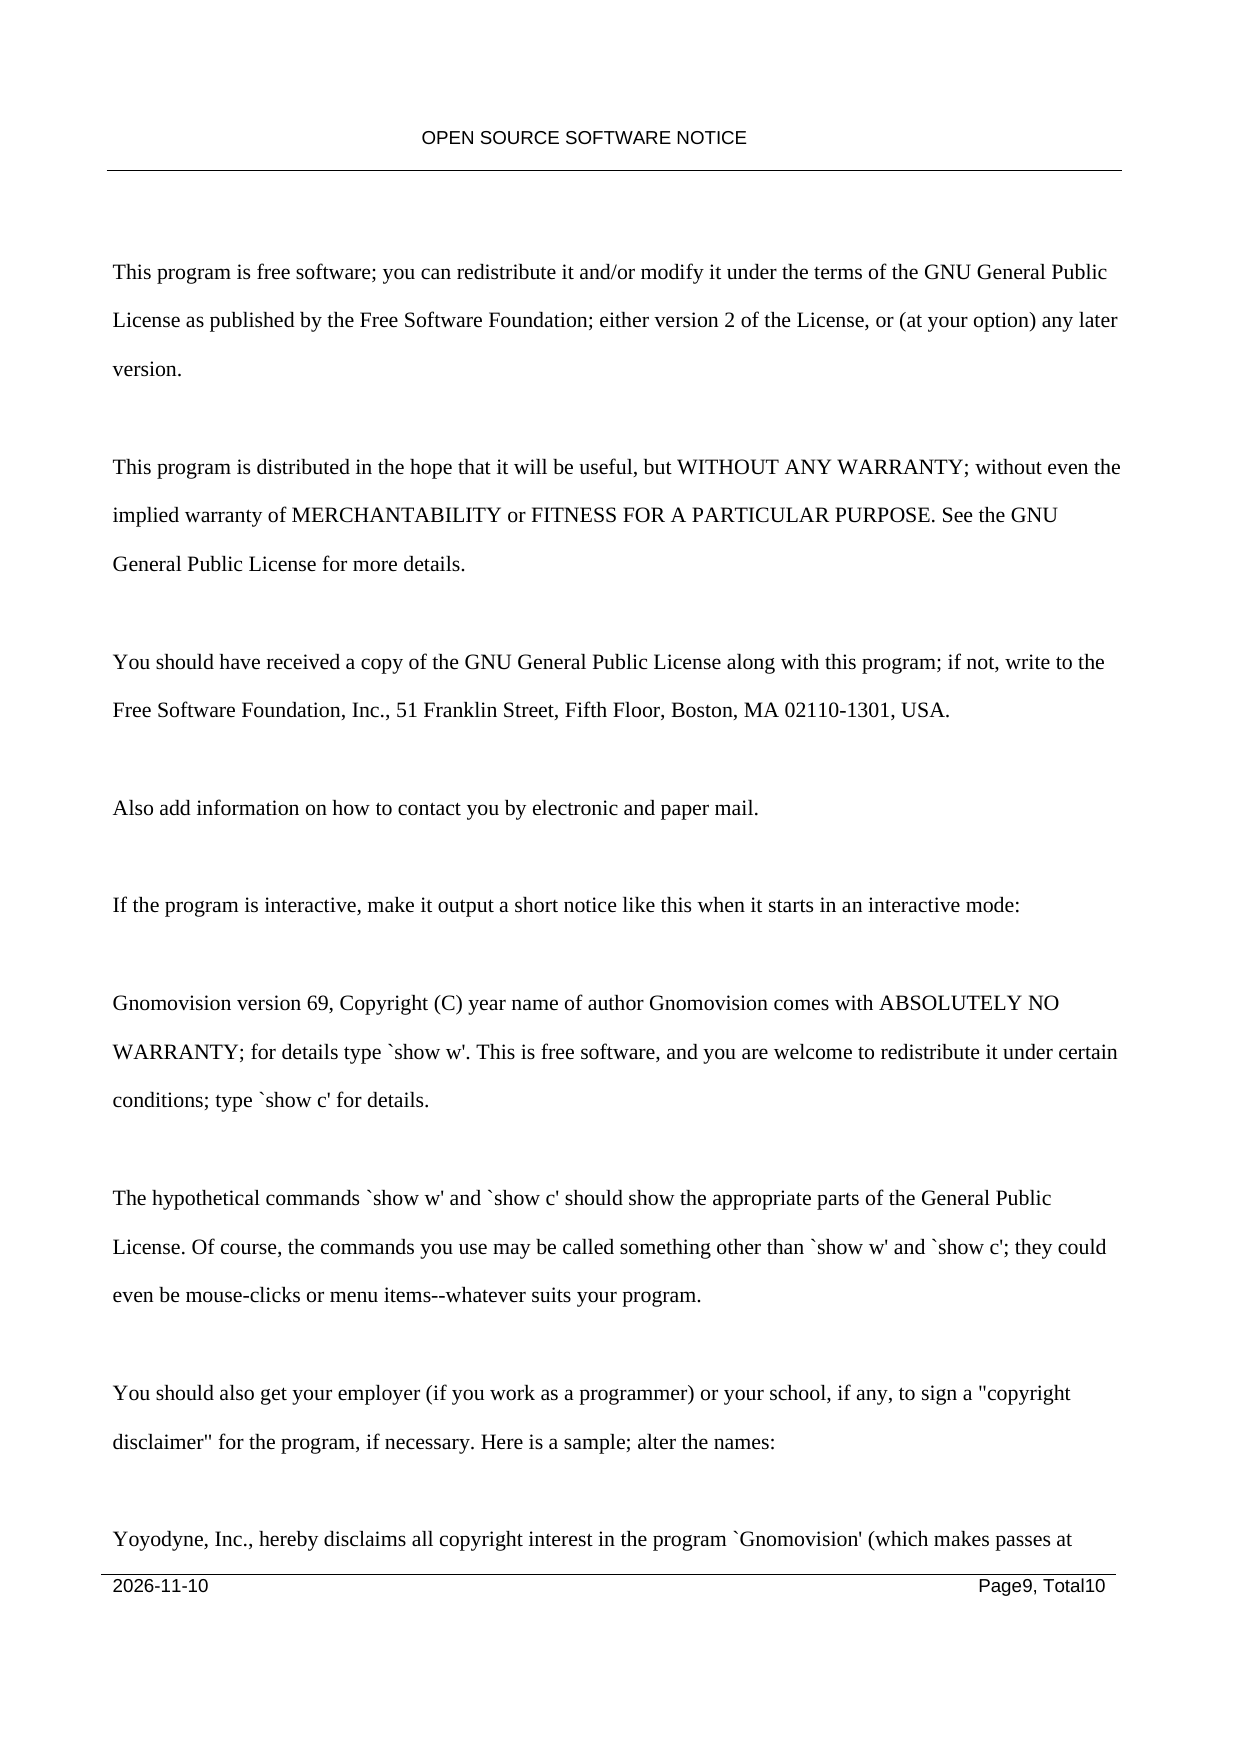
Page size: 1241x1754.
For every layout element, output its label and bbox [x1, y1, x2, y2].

text [112, 206, 1128, 1555]
